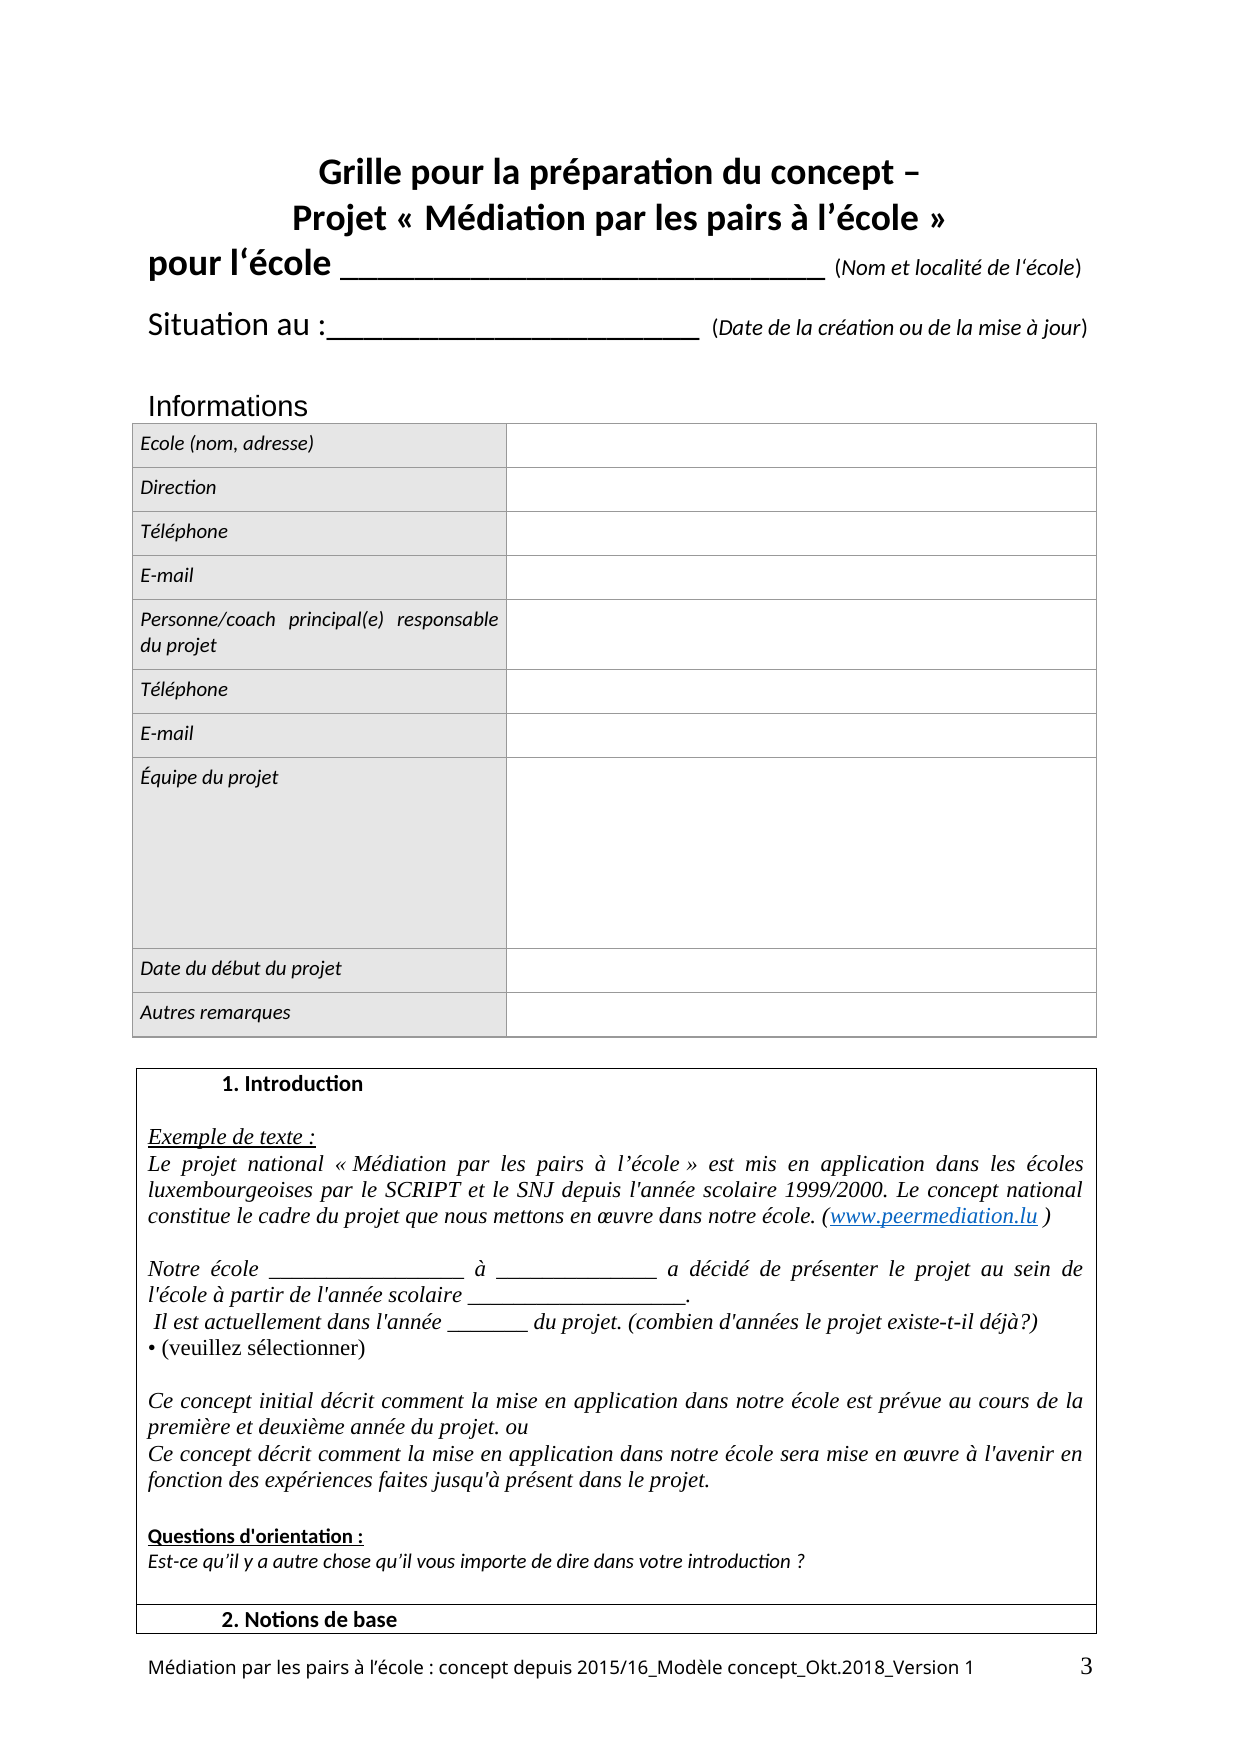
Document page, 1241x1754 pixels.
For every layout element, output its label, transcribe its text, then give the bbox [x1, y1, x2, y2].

text Projet « Médiation par les pairs à l’école » [148, 193, 1093, 239]
table_cell E-mail [133, 714, 506, 757]
subtitle Situation au :____________________ (Date de la création ou de la mise à jour) [148, 299, 1093, 345]
table_cell [507, 556, 1096, 599]
text Grille pour la préparation du concept – [148, 148, 1093, 193]
table_cell [507, 993, 1096, 1036]
table_cell Téléphone [133, 670, 506, 713]
table_cell [507, 468, 1096, 511]
table_header Ecole (nom, adresse) [133, 424, 506, 467]
table_cell Équipe du projet [133, 758, 506, 948]
subtitle pour l‘école __________________________ (Nom et localité de l‘école) [148, 239, 1093, 285]
table_cell [507, 949, 1096, 992]
table_cell Téléphone [133, 512, 506, 555]
table_header 1. Introduction Exemple de texte : Le projet national « Médiation par les pairs à l’école » est mis en application dans les écoles luxembourgeoises par le SCRIPT et le SNJ depuis l'année scolaire 1999/2000. Le concept national constitue le cadre du projet que nous mettons en œuvre dans notre école. (www.peermediation.lu ) Notre école _________________ à ______________ a décidé de présenter le projet au sein de l'école à partir de l'année scolaire ___________________. Il est actuellement dans l'année _______ du projet. (combien d'années le projet existe-t-il déjà?) • (veuillez sélectionner) Ce concept initial décrit comment la mise en application dans notre école est prévue au cours de la première et deuxième année du projet. ou Ce concept décrit comment la mise en application dans notre école sera mise en œuvre à l'avenir en fonction des expériences faites jusqu'à présent dans le projet. Questions d'orientation : Est-ce qu’il y a autre chose qu’il vous importe de dire dans votre introduction ? [137, 1069, 1096, 1604]
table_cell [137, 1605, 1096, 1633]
table_header [507, 424, 1096, 467]
table_cell Autres remarques [133, 993, 506, 1036]
table_cell Date du début du projet [133, 949, 506, 992]
subtitle Informations [148, 389, 1093, 422]
table_cell [507, 758, 1096, 948]
table_cell Personne/coach principal(e) responsable du projet [133, 600, 506, 669]
table_cell Direction [133, 468, 506, 511]
table_cell [507, 512, 1096, 555]
table_cell [507, 714, 1096, 757]
table_cell [507, 600, 1096, 669]
table_cell E-mail [133, 556, 506, 599]
table_cell [507, 670, 1096, 713]
